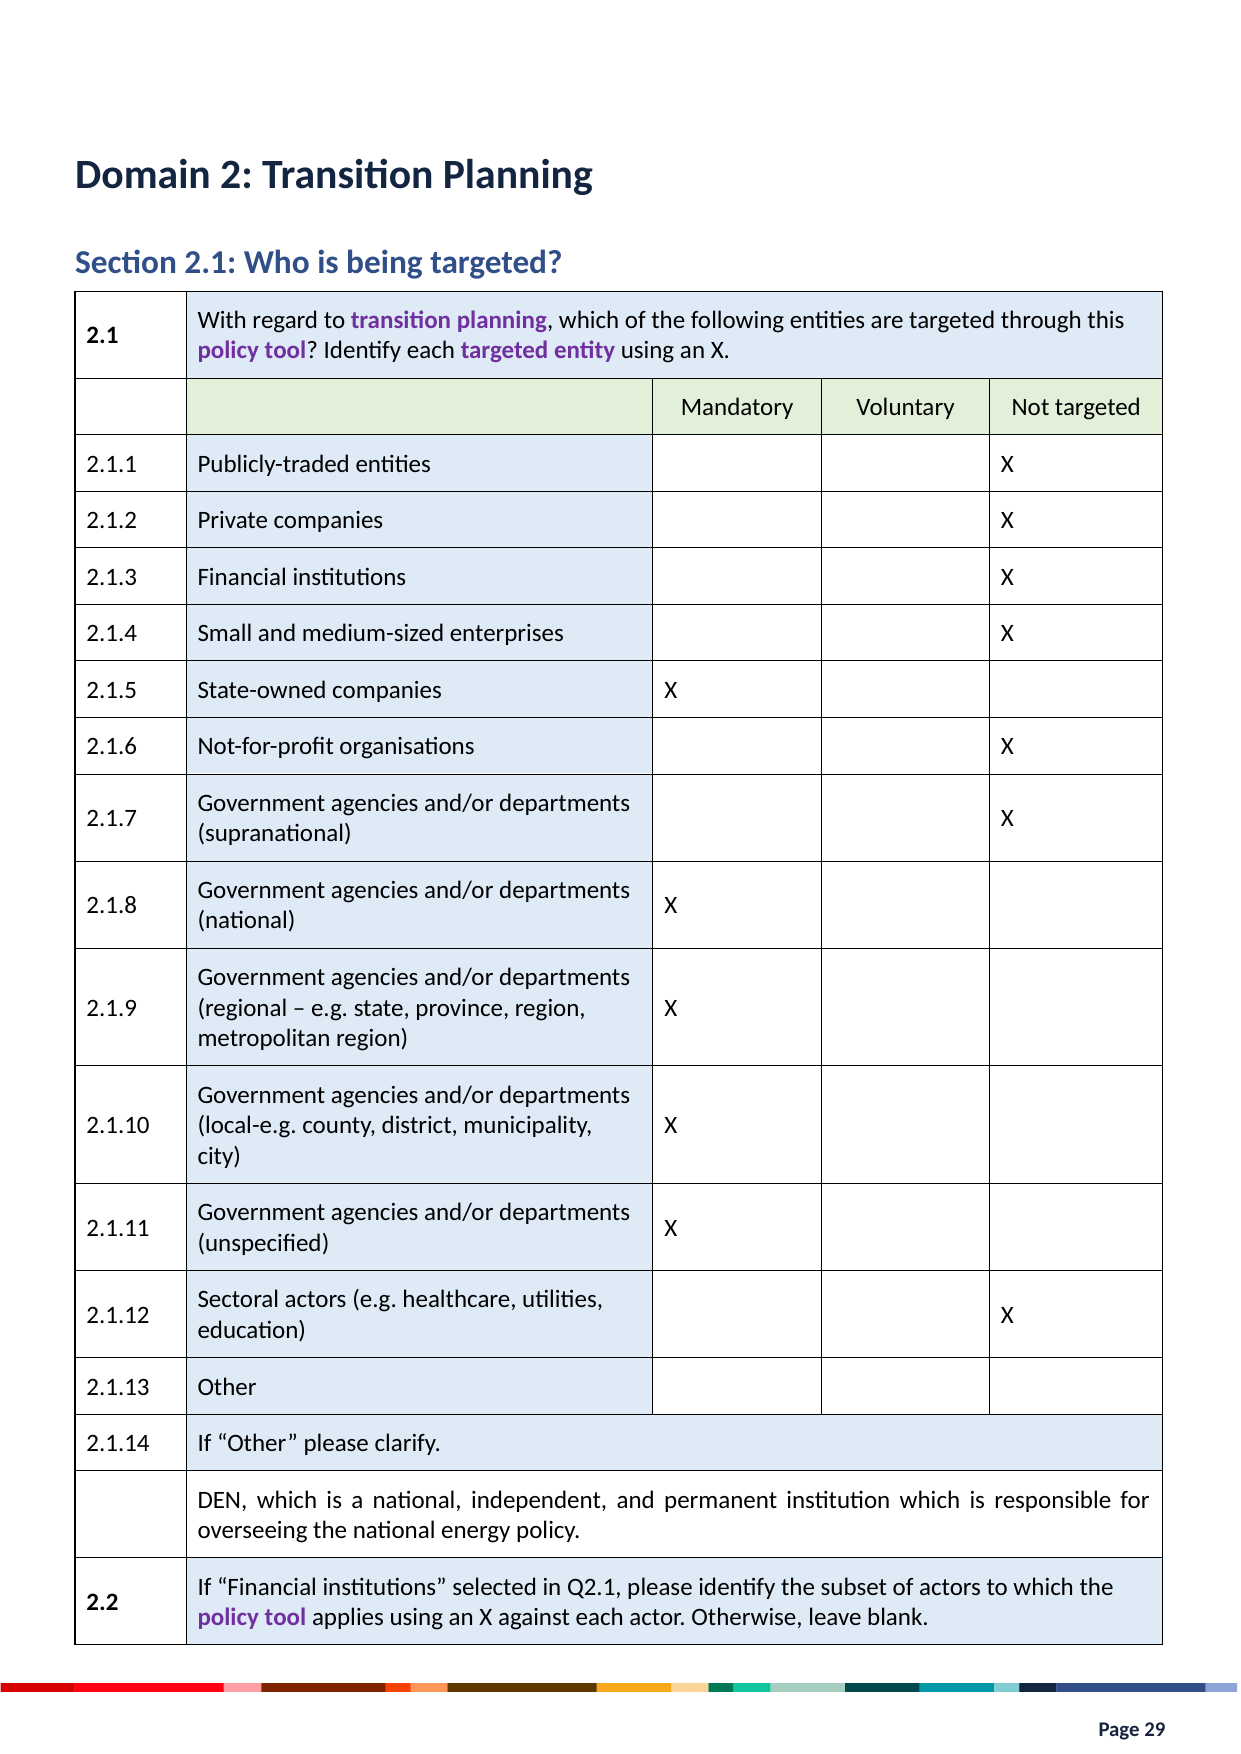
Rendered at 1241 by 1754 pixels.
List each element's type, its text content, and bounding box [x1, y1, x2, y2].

table_cell Small and medium-sized enterprises [187, 605, 652, 660]
table_cell DEN, which is a national, independent, and permanent institution which is responsible for overseeing the national energy policy. [187, 1471, 1162, 1557]
table_cell 2.1.14 [76, 1415, 186, 1470]
table_cell X [990, 718, 1162, 773]
table_cell 2.1.7 [76, 775, 186, 861]
table_cell [990, 661, 1162, 717]
table_cell [653, 548, 821, 604]
table_cell Government agencies and/or departments (local-e.g. county, district, municipality, city) [187, 1066, 652, 1183]
table_cell 2.1.2 [76, 492, 186, 547]
table_cell [822, 718, 989, 773]
table_cell 2.1.5 [76, 661, 186, 717]
table_cell [990, 862, 1162, 948]
table_cell [653, 435, 821, 491]
table_cell [822, 1271, 989, 1357]
table_cell [653, 492, 821, 547]
table_cell [822, 661, 989, 717]
table_cell Other [187, 1358, 652, 1414]
table_cell X [653, 661, 821, 717]
table_cell Government agencies and/or departments (national) [187, 862, 652, 948]
table_cell X [990, 605, 1162, 660]
table_cell Not-for-profit organisations [187, 718, 652, 773]
table_cell [653, 775, 821, 861]
table_cell Publicly-traded entities [187, 435, 652, 491]
table_cell [822, 435, 989, 491]
table_cell [653, 1358, 821, 1414]
table_cell [822, 862, 989, 948]
table_cell X [990, 1271, 1162, 1357]
table_cell X [653, 949, 821, 1065]
table_cell 2.1.6 [76, 718, 186, 773]
table_cell If “Financial institutions” selected in Q2.1, please identify the subset of actors to which the policy tool applies using an X against each actor. Otherwise, leave blank. [187, 1558, 1162, 1644]
table_cell X [990, 435, 1162, 491]
table_cell X [653, 1184, 821, 1270]
table_cell [76, 1471, 186, 1557]
table_cell Mandatory [653, 379, 821, 434]
table_cell [653, 1271, 821, 1357]
table_cell [822, 1066, 989, 1183]
table_cell [990, 1184, 1162, 1270]
table_cell If “Other” please clarify. [187, 1415, 1162, 1470]
table_cell 2.1.13 [76, 1358, 186, 1414]
table_cell [653, 605, 821, 660]
table_cell X [990, 548, 1162, 604]
table_cell Voluntary [822, 379, 989, 434]
table_cell Government agencies and/or departments (supranational) [187, 775, 652, 861]
table_cell Government agencies and/or departments (unspecified) [187, 1184, 652, 1270]
table_cell Government agencies and/or departments (regional – e.g. state, province, region, metropolitan region) [187, 949, 652, 1065]
table_cell [822, 548, 989, 604]
table_cell [822, 605, 989, 660]
subtitle Domain 2: Transition Planning [75, 148, 1165, 199]
picture [0, 1683, 1236, 1692]
table_cell 2.1.1 [76, 435, 186, 491]
table_cell Sectoral actors (e.g. healthcare, utilities, education) [187, 1271, 652, 1357]
table_cell [822, 492, 989, 547]
table_cell Financial institutions [187, 548, 652, 604]
table_cell 2.2 [76, 1558, 186, 1644]
table_cell 2.1.12 [76, 1271, 186, 1357]
table_cell [822, 1184, 989, 1270]
table_header With regard to transition planning, which of the following entities are targeted through this policy tool? Identify each targeted entity using an X. [187, 292, 1162, 378]
table_cell 2.1.10 [76, 1066, 186, 1183]
table_cell Not targeted [990, 379, 1162, 434]
table_cell [990, 1066, 1162, 1183]
table_cell [653, 718, 821, 773]
table_cell [76, 379, 186, 434]
table_cell 2.1.8 [76, 862, 186, 948]
table_cell X [990, 775, 1162, 861]
table_cell 2.1.11 [76, 1184, 186, 1270]
table_cell X [653, 862, 821, 948]
table_cell 2.1.9 [76, 949, 186, 1065]
table_cell X [990, 492, 1162, 547]
table_cell [187, 379, 652, 434]
table_cell [822, 1358, 989, 1414]
table_cell 2.1.3 [76, 548, 186, 604]
table_cell [822, 775, 989, 861]
table_cell [990, 949, 1162, 1065]
table_cell 2.1.4 [76, 605, 186, 660]
table_header 2.1 [76, 292, 186, 378]
table_cell X [653, 1066, 821, 1183]
table_cell [990, 1358, 1162, 1414]
table_cell Private companies [187, 492, 652, 547]
table_cell State-owned companies [187, 661, 652, 717]
table_cell [822, 949, 989, 1065]
subtitle Section 2.1: Who is being targeted? [75, 241, 1165, 282]
